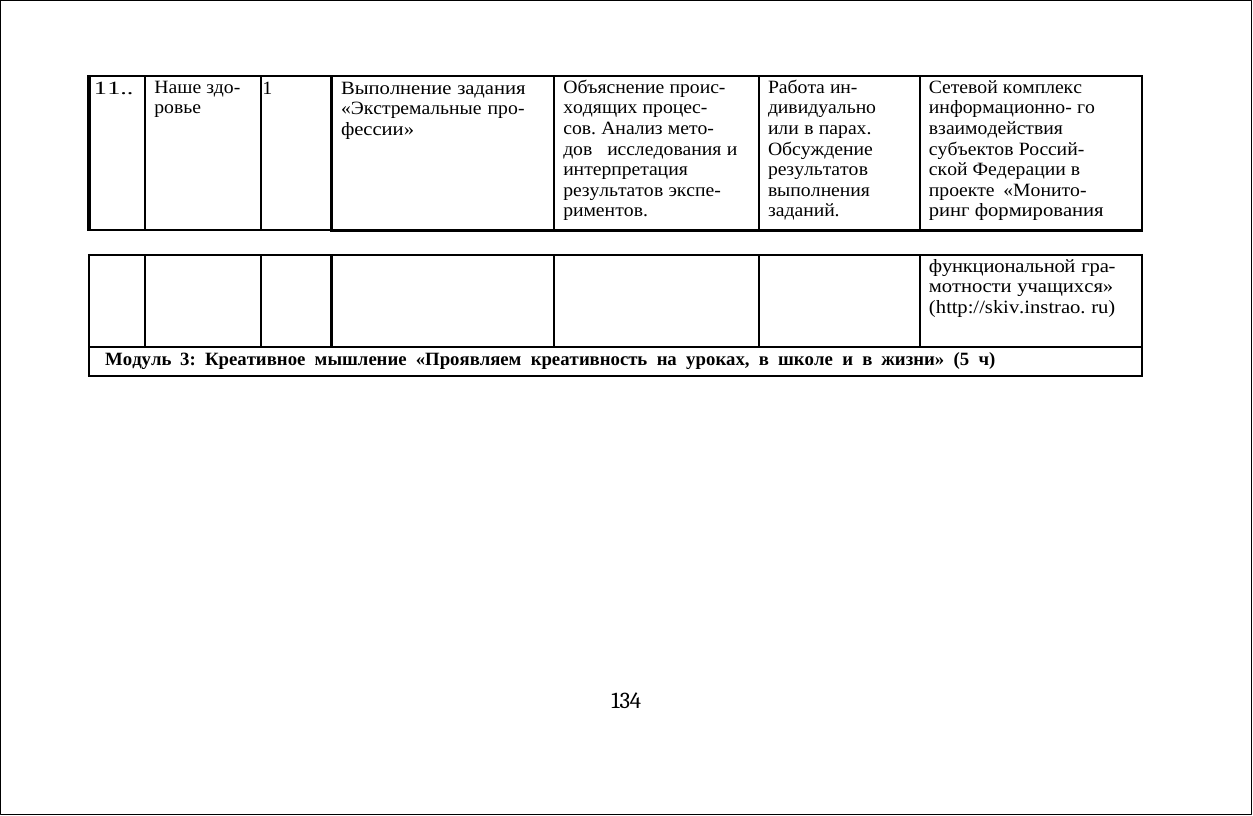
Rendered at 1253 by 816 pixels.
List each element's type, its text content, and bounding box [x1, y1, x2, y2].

table_cell Объяснение проис- ходящих процес- сов. Анализ мето- дов исследования и интерпретация результатов экспе- риментов. [555, 77, 758, 229]
table_header [760, 256, 919, 346]
table_header [555, 256, 758, 346]
table_cell Сетевой комплекс информационно- го взаимодействия субъектов Россий- ской Федерации в проекте «Монито- ринг формирования [921, 77, 1141, 229]
table_header [262, 256, 330, 346]
table_cell Модуль 3: Креативное мышление «Проявляем креативность на уроках, в школе и в жизни» (5 ч) [90, 348, 1141, 375]
table_cell Работа ин- дивидуально или в парах. Обсуждение результатов выполнения заданий. [760, 77, 919, 229]
table_header [90, 256, 144, 346]
table_cell 11.. [91, 77, 144, 229]
table_header [146, 256, 260, 346]
table_header функциональной гра- мотности учащихся» (http://skiv.instrao. ru) [921, 256, 1141, 346]
table_cell Выполнение задания «Экстремальные про- фессии» [333, 77, 553, 229]
table_cell 1 [262, 77, 330, 229]
table_cell Наше здо- ровье [146, 77, 260, 229]
table_header [333, 256, 553, 346]
